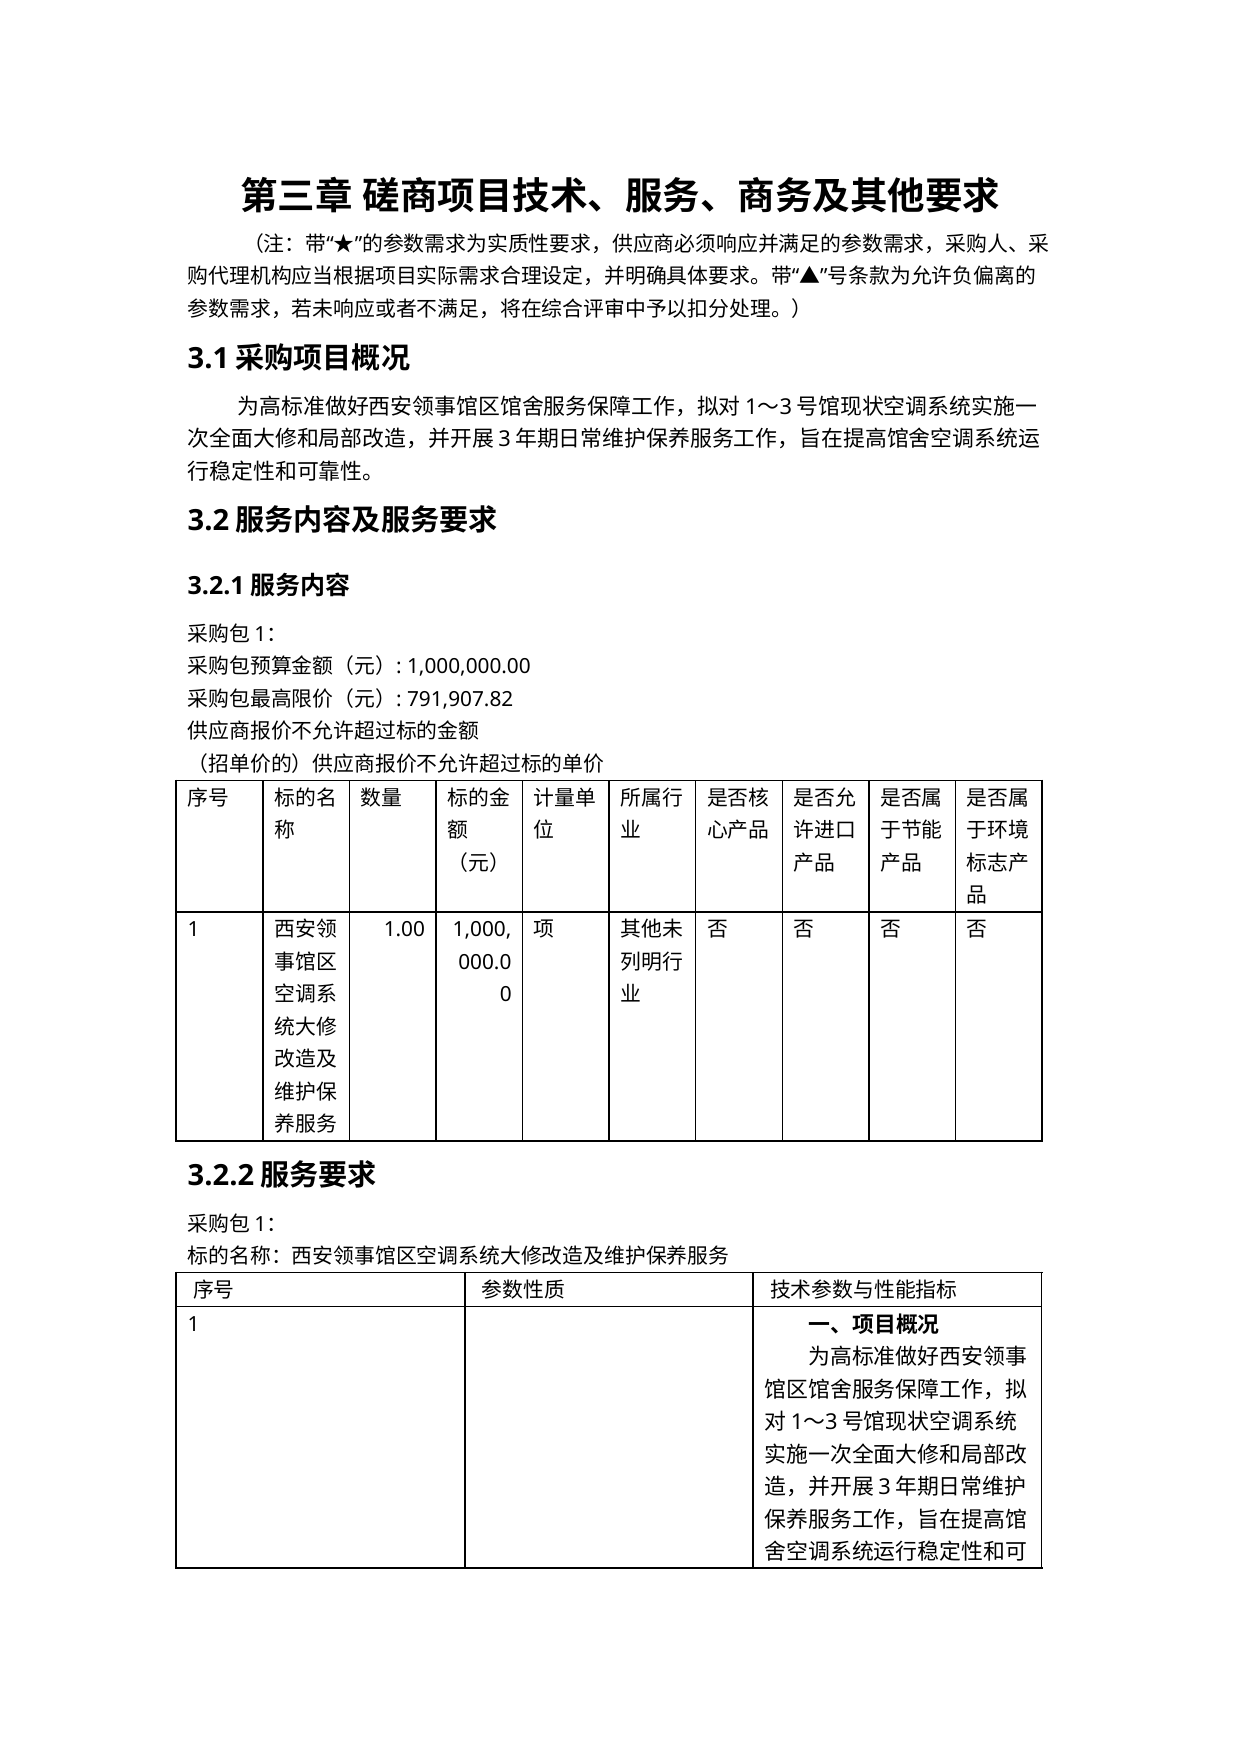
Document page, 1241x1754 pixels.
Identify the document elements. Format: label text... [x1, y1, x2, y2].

text 标的名称：西安领事馆区空调系统大修改造及维护保养服务 [187, 1239, 1053, 1272]
text 采购包1： [187, 1207, 1053, 1239]
text 采购包预算金额（元）: 1,000,000.00 [187, 649, 1053, 682]
text 3.2.2服务要求 [187, 1142, 1053, 1207]
text （招单价的）供应商报价不允许超过标的单价 [187, 747, 1053, 779]
table_header 序号 [177, 781, 262, 911]
table_header 是否核心产品 [696, 781, 782, 911]
table_cell 1,000,000.00 [437, 913, 522, 1140]
table_cell 西安领事馆区空调系统大修改造及维护保养服务 [264, 913, 349, 1140]
table_header 序号 [177, 1273, 464, 1306]
text 3.2.1服务内容 [187, 552, 1053, 617]
table_cell 否 [696, 913, 782, 1140]
table_header 是否属于环境标志产品 [956, 781, 1041, 911]
table_header 是否属于节能产品 [870, 781, 955, 911]
text 为高标准做好西安领事馆区馆舍服务保障工作，拟对1～3号馆现状空调系统实施一次全面大修和局部改造，并开展3年期日常维护保养服务工作，旨在提高馆舍空调系统运行稳定性和可靠性。 [187, 389, 1053, 487]
table_header 计量单位 [523, 781, 608, 911]
table_header 参数性质 [466, 1273, 752, 1306]
table_cell [466, 1307, 752, 1567]
text 采购包最高限价（元）: 791,907.82 [187, 682, 1053, 714]
table_cell 否 [956, 913, 1041, 1140]
table_cell 1.00 [350, 913, 435, 1140]
table_header 所属行业 [610, 781, 695, 911]
table_header 是否允许进口产品 [783, 781, 868, 911]
table_header 数量 [350, 781, 435, 911]
text （注：带“★”的参数需求为实质性要求，供应商必须响应并满足的参数需求，采购人、采购代理机构应当根据项目实际需求合理设定，并明确具体要求。带“▲”号条款为允许负偏离的参数需求，若未响应或者不满足，将在综合评审中予以扣分处理。） [187, 227, 1053, 324]
text 3.2服务内容及服务要求 [187, 487, 1053, 552]
table_header 技术参数与性能指标 [754, 1273, 1041, 1306]
table_header 标的名称 [264, 781, 349, 911]
text 供应商报价不允许超过标的金额 [187, 714, 1053, 747]
table_cell 1 [177, 1307, 464, 1567]
text 采购包1： [187, 617, 1053, 649]
text 3.1采购项目概况 [187, 324, 1053, 389]
table_cell 1 [177, 913, 262, 1140]
table_cell 其他未列明行业 [610, 913, 695, 1140]
table_cell 项 [523, 913, 608, 1140]
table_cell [754, 1307, 1041, 1567]
table_cell 否 [870, 913, 955, 1140]
table_header 标的金额 （元） [437, 781, 522, 911]
table_cell 否 [783, 913, 868, 1140]
text 第三章 磋商项目技术、服务、商务及其他要求 [187, 162, 1053, 227]
